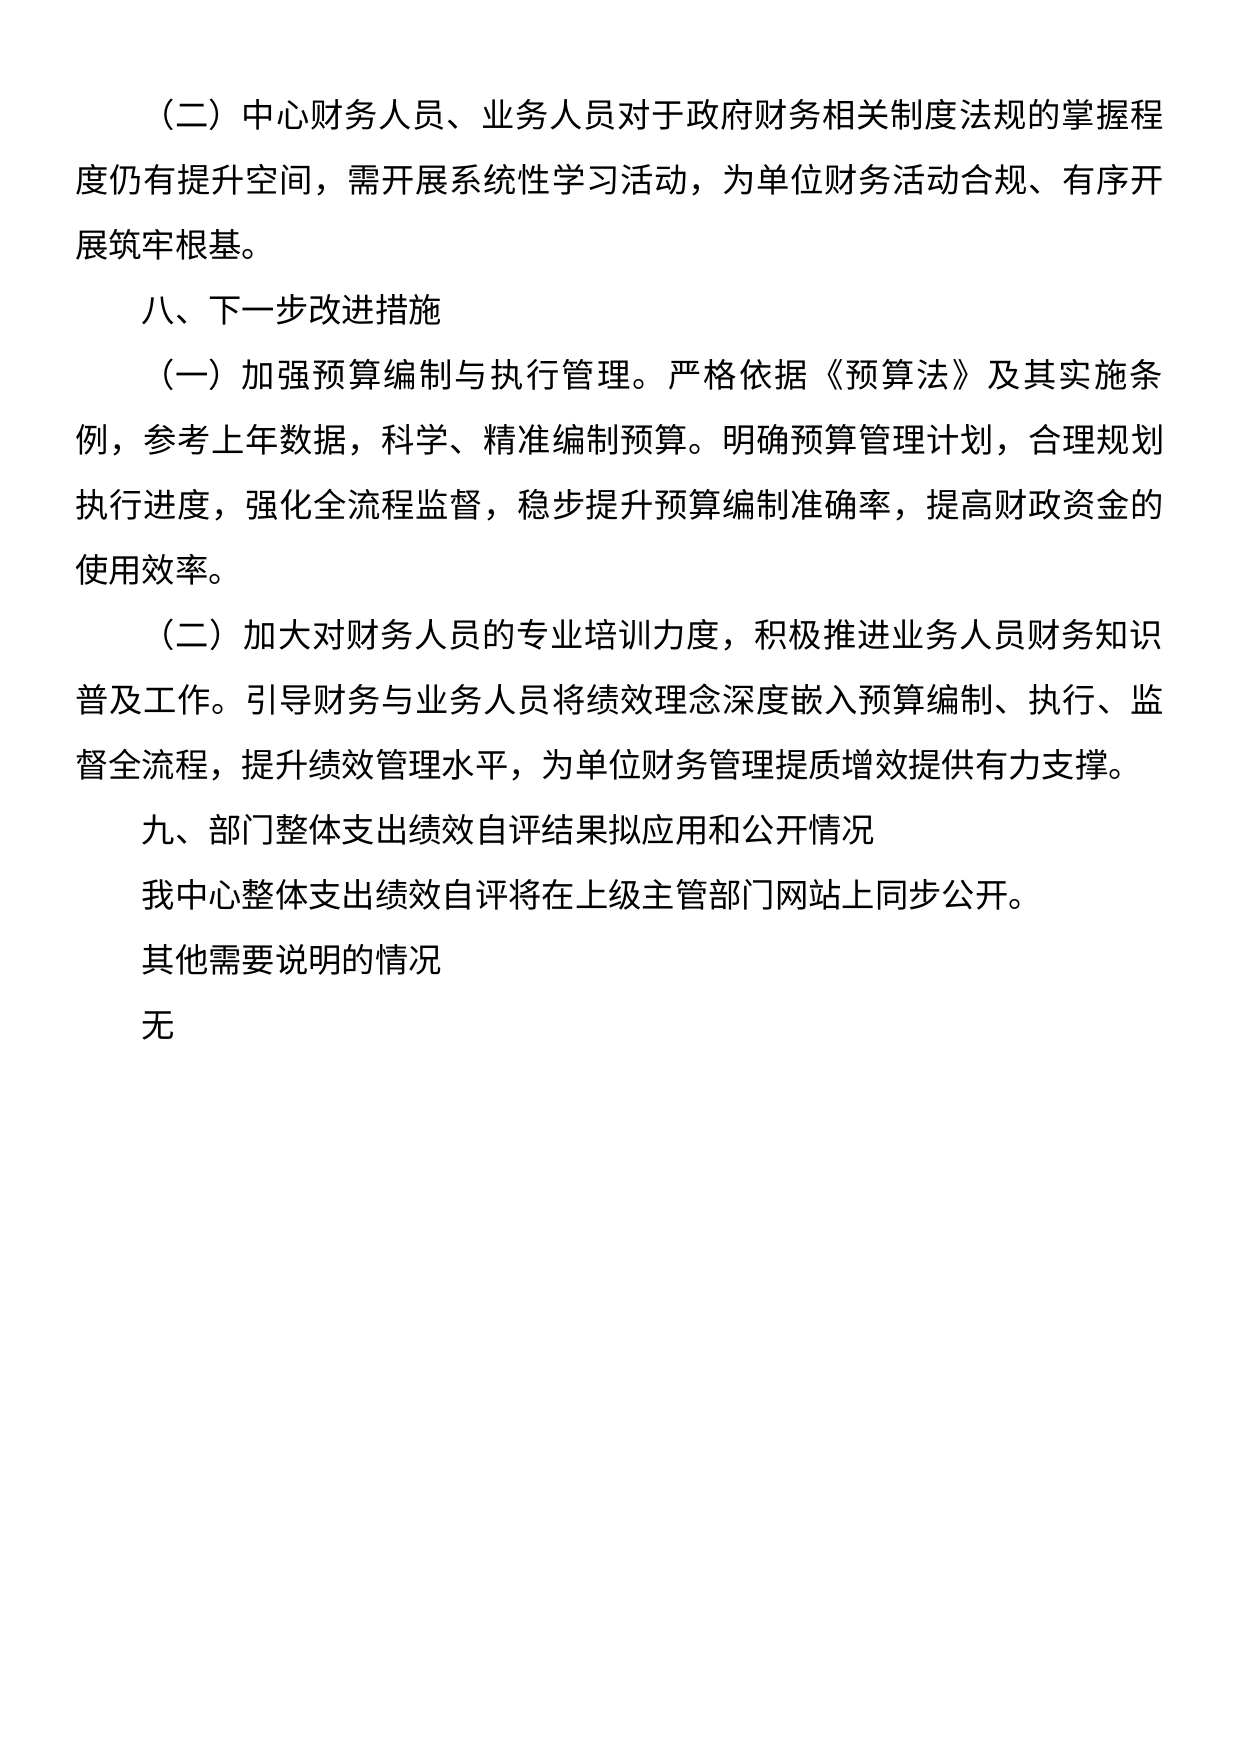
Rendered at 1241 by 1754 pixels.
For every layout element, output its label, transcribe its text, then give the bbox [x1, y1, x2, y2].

list 部门整体支出绩效自评结果拟应用和公开情况 [75, 796, 1165, 861]
text 无 [75, 991, 1165, 1056]
list （二）加大对财务人员的专业培训力度，积极推进业务人员财务知识普及工作。引导财务与业务人员将绩效理念深度嵌入预算编制、执行、监督全流程，提升绩效管理水平，为单位财务管理提质增效提供有力支撑。 [75, 601, 1165, 796]
text 我中心整体支出绩效自评将在上级主管部门网站上同步公开。 [75, 861, 1165, 926]
list 加强预算编制与执行管理。严格依据《预算法》及其实施条例，参考上年数据，科学、精准编制预算。明确预算管理计划，合理规划执行进度，强化全流程监督，稳步提升预算编制准确率，提高财政资金的使用效率。 [75, 341, 1165, 601]
list 下一步改进措施 [75, 276, 1165, 341]
list 中心财务人员、业务人员对于政府财务相关制度法规的掌握程度仍有提升空间，需开展系统性学习活动，为单位财务活动合规、有序开展筑牢根基。 [75, 81, 1165, 276]
text 其他需要说明的情况 [75, 926, 1165, 991]
